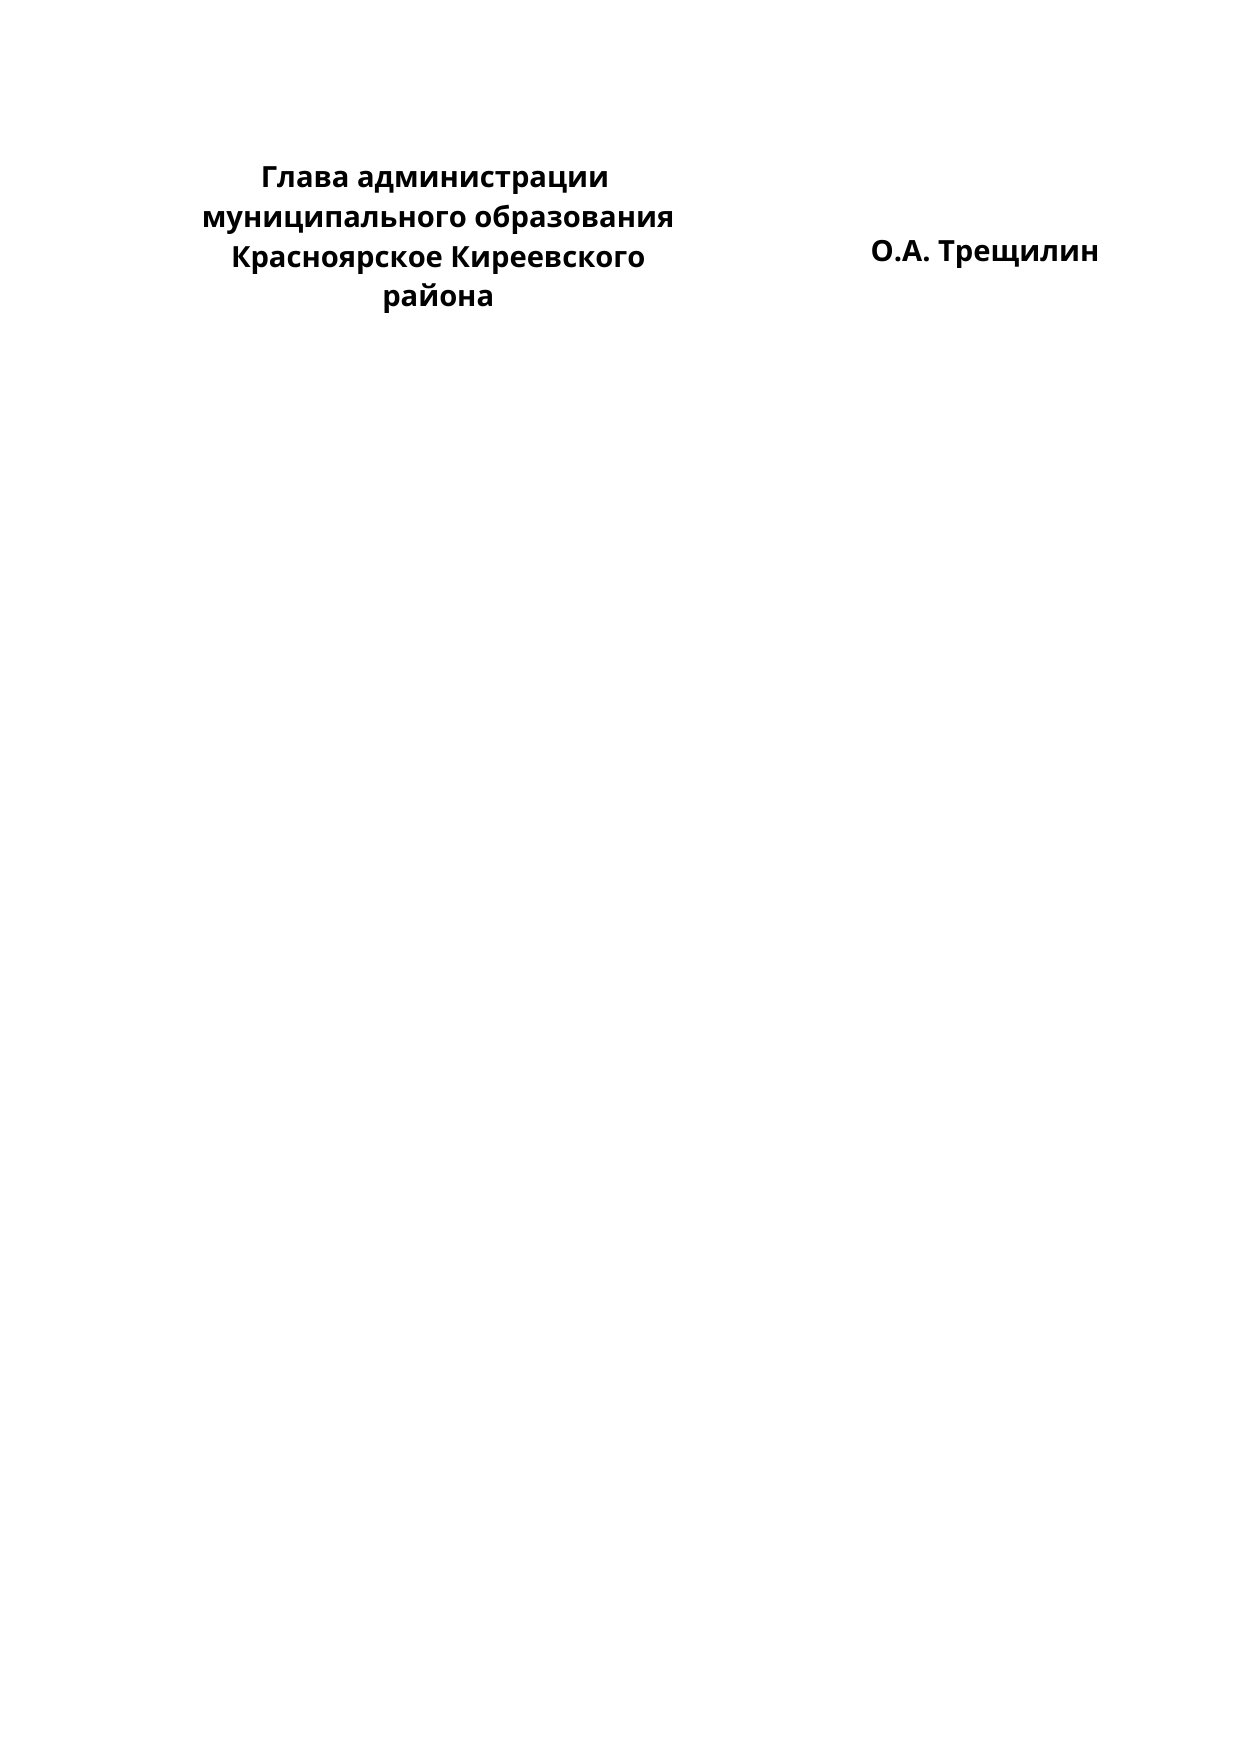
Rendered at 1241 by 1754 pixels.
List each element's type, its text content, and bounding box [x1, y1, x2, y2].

table_header Глава администрации муниципального образования Красноярское Киреевского района [163, 157, 693, 353]
table_header О.А. Трещилин [694, 157, 1110, 353]
